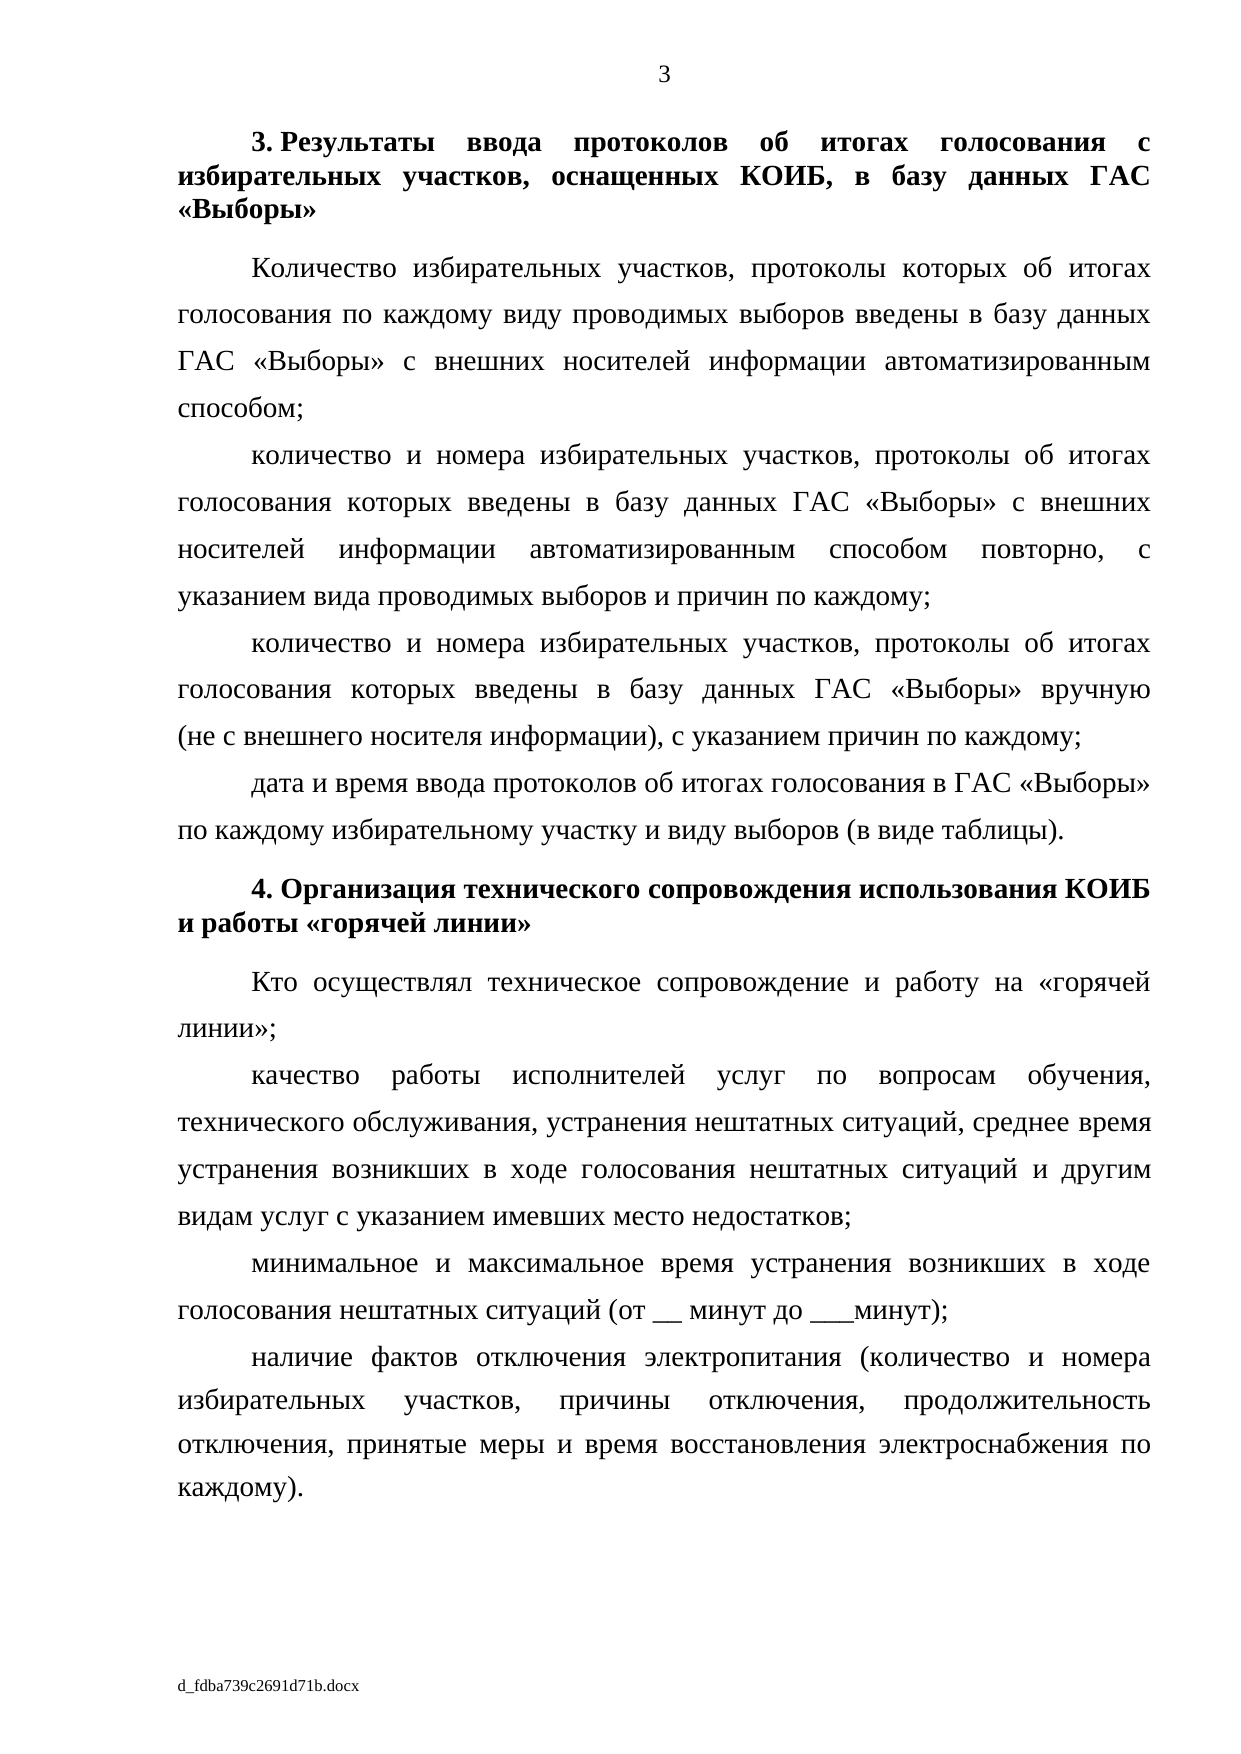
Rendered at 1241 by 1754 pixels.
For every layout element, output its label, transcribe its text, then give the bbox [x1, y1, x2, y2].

text наличие фактов отключения электропитания (количество и номера избирательных участков, причины отключения, продолжительность отключения, принятые меры и время восстановления электроснабжения по каждому). [177, 1339, 1152, 1503]
text Кто осуществлял техническое сопровождение и работу на «горячей линии»; [177, 964, 1152, 1044]
text Количество избирательных участков, протоколы которых об итогах голосования по каждому виду проводимых выборов введены в базу данных ГАС «Выборы» с внешних носителей информации автоматизированным способом; [177, 250, 1152, 424]
text дата и время ввода протоколов об итогах голосования в ГАС «Выборы» по каждому избирательному участку и виду выборов (в виде таблицы). [177, 765, 1152, 846]
text 3. Результаты ввода протоколов об итогах голосования с избирательных участков, оснащенных КОИБ, в базу данных ГАС «Выборы» [177, 124, 1152, 225]
text количество и номера избирательных участков, протоколы об итогах голосования которых введены в базу данных ГАС «Выборы» вручную (не с внешнего носителя информации), с указанием причин по каждому; [177, 625, 1152, 752]
text качество работы исполнителей услуг по вопросам обучения, технического обслуживания, устранения нештатных ситуаций, среднее время устранения возникших в ходе голосования нештатных ситуаций и другим видам услуг с указанием имевших место недостатков; [177, 1057, 1152, 1232]
text минимальное и максимальное время устранения возникших в ходе голосования нештатных ситуаций (от __ минут до ___минут); [177, 1245, 1152, 1325]
text 4. Организация технического сопровождения использования КОИБ и работы «горячей линии» [177, 872, 1152, 939]
text количество и номера избирательных участков, протоколы об итогах голосования которых введены в базу данных ГАС «Выборы» с внешних носителей информации автоматизированным способом повторно, с указанием вида проводимых выборов и причин по каждому; [177, 437, 1152, 611]
